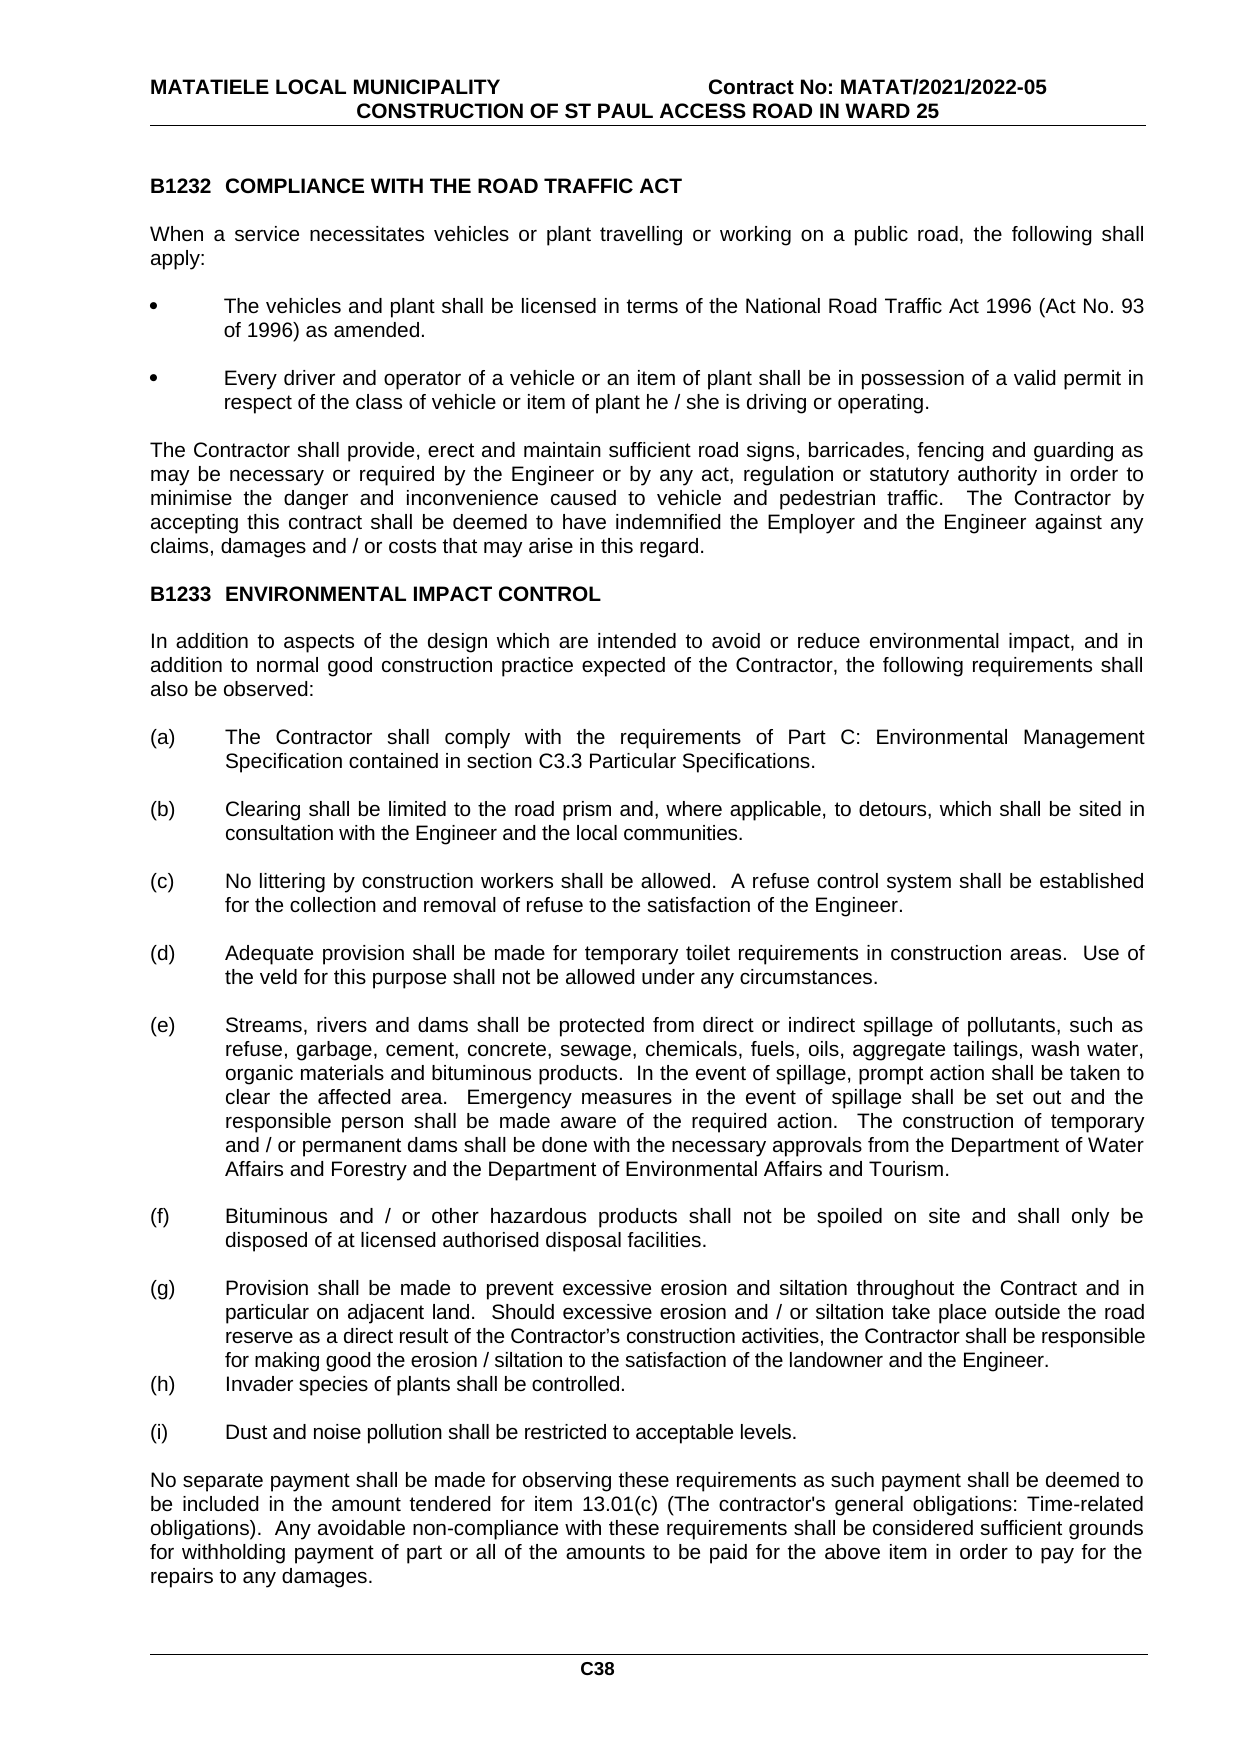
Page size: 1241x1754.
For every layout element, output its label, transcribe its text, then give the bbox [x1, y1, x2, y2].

text (f) Bituminous and / or other hazardous products shall not be spoiled on site and shall only be disposed of at licensed authorised disposal facilities. [150, 1204, 1146, 1252]
text (h) Invader species of plants shall be controlled. [150, 1372, 1146, 1396]
text (g) Provision shall be made to prevent excessive erosion and siltation throughout the Contract and in particular on adjacent land. Should excessive erosion and / or siltation take place outside the road reserve as a direct result of the Contractor’s construction activities, the Contractor shall be responsible for making good the erosion / siltation to the satisfaction of the landowner and the Engineer. [150, 1276, 1146, 1372]
text The vehicles and plant shall be licensed in terms of the National Road Traffic Act 1996 (Act No. 93 of 1996) as amended. [150, 294, 1146, 342]
text No separate payment shall be made for observing these requirements as such payment shall be deemed to be included in the amount tendered for item 13.01(c) (The contractor's general obligations: Time-related obligations). Any avoidable non-compliance with these requirements shall be considered sufficient grounds for withholding payment of part or all of the amounts to be paid for the above item in order to pay for the repairs to any damages. [150, 1468, 1146, 1588]
text (i) Dust and noise pollution shall be restricted to acceptable levels. [150, 1420, 1146, 1444]
text (d) Adequate provision shall be made for temporary toilet requirements in construction areas. Use of the veld for this purpose shall not be allowed under any circumstances. [150, 941, 1146, 989]
text (c) No littering by construction workers shall be allowed. A refuse control system shall be established for the collection and removal of refuse to the satisfaction of the Engineer. [150, 869, 1146, 917]
text The Contractor shall provide, erect and maintain sufficient road signs, barricades, fencing and guarding as may be necessary or required by the Engineer or by any act, regulation or statutory authority in order to minimise the danger and inconvenience caused to vehicle and pedestrian traffic. The Contractor by accepting this contract shall be deemed to have indemnified the Employer and the Engineer against any claims, damages and / or costs that may arise in this regard. [150, 438, 1146, 557]
text (a) The Contractor shall comply with the requirements of Part C: Environmental Management Specification contained in section C3.3 Particular Specifications. [150, 725, 1146, 773]
text (b) Clearing shall be limited to the road prism and, where applicable, to detours, which shall be sited in consultation with the Engineer and the local communities. [150, 797, 1146, 845]
text When a service necessitates vehicles or plant travelling or working on a public road, the following shall apply: [150, 222, 1146, 270]
subtitle B1232 COMPLIANCE WITH THE ROAD TRAFFIC ACT [150, 174, 1146, 198]
text Every driver and operator of a vehicle or an item of plant shall be in possession of a valid permit in respect of the class of vehicle or item of plant he / she is driving or operating. [150, 366, 1146, 414]
text In addition to aspects of the design which are intended to avoid or reduce environmental impact, and in addition to normal good construction practice expected of the Contractor, the following requirements shall also be observed: [150, 629, 1146, 701]
text B1233 ENVIRONMENTAL IMPACT CONTROL [150, 581, 1146, 605]
text (e) Streams, rivers and dams shall be protected from direct or indirect spillage of pollutants, such as refuse, garbage, cement, concrete, sewage, chemicals, fuels, oils, aggregate tailings, wash water, organic materials and bituminous products. In the event of spillage, prompt action shall be taken to clear the affected area. Emergency measures in the event of spillage shall be set out and the responsible person shall be made aware of the required action. The construction of temporary and / or permanent dams shall be done with the necessary approvals from the Department of Water Affairs and Forestry and the Department of Environmental Affairs and Tourism. [150, 1013, 1146, 1180]
